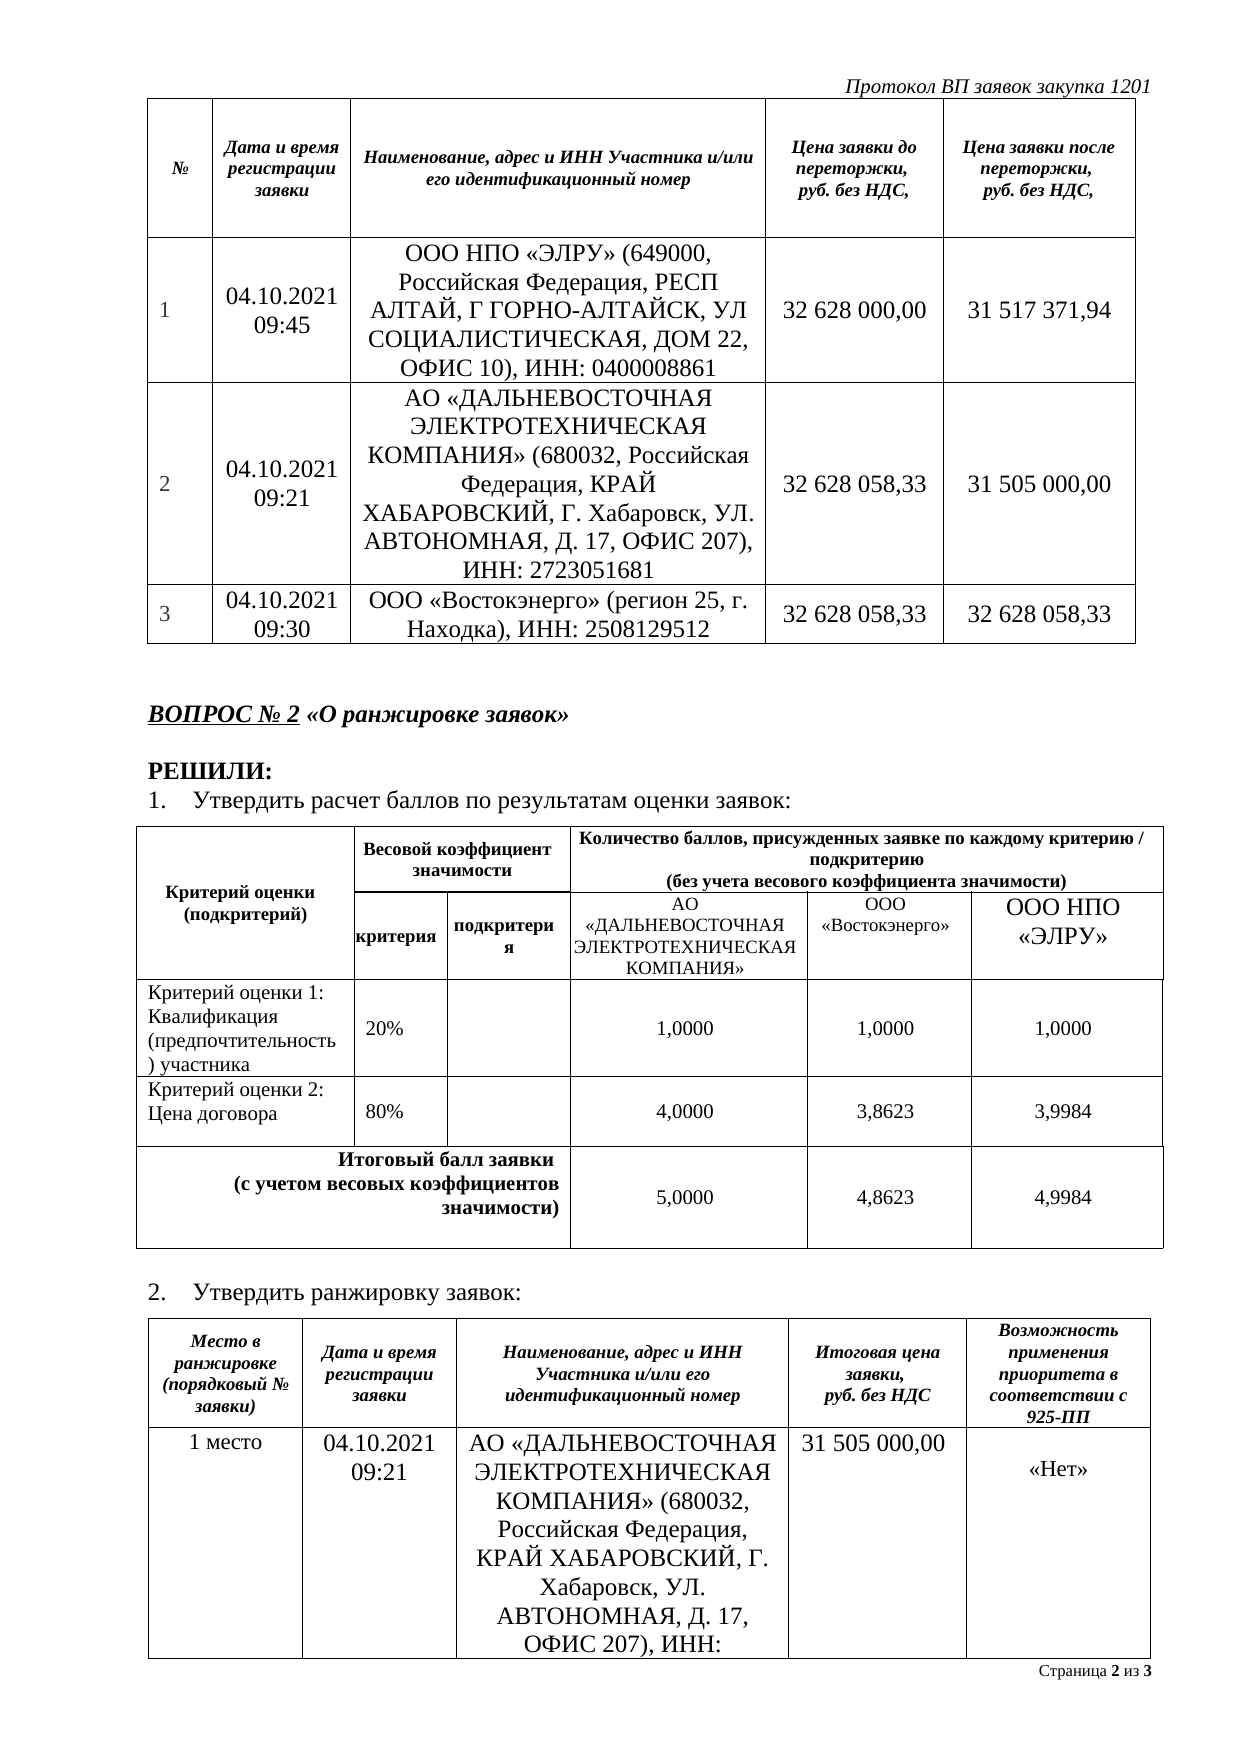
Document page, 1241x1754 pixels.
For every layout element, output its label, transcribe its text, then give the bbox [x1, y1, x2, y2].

table_cell АО «ДАЛЬНЕВОСТОЧНАЯ ЭЛЕКТРОТЕХНИЧЕСКАЯ КОМПАНИЯ» [571, 893, 807, 979]
table_header Дата и время регистрации заявки [213, 99, 350, 237]
table_cell критерия [355, 893, 447, 979]
table_cell 31 505 000,00 [944, 383, 1135, 584]
table_cell Критерий оценки 1: Квалификация (предпочтительность) участника [137, 980, 354, 1076]
table_cell Критерий оценки 2: Цена договора [137, 1077, 354, 1146]
table_header № [148, 99, 212, 237]
table_cell 4,9984 [972, 1147, 1163, 1248]
table_header Цена заявки до переторжки, руб. без НДС, [766, 99, 943, 237]
table_cell «Нет» [967, 1428, 1150, 1658]
table_cell 1 место [149, 1428, 302, 1658]
list Утвердить ранжировку заявок: [148, 1277, 1152, 1306]
text ВОПРОС № 2 «О ранжировке заявок» [148, 699, 1152, 727]
table_cell 32 628 058,33 [766, 383, 943, 584]
table_cell ООО НПО «ЭЛРУ» [972, 893, 1163, 979]
table_header Весовой коэффициент значимости [355, 827, 570, 891]
table_cell 4,8623 [808, 1147, 971, 1248]
table_cell 3 [148, 585, 212, 642]
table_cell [457, 1428, 788, 1658]
table_cell 1,0000 [571, 980, 807, 1076]
table_cell 3,9984 [972, 1077, 1162, 1146]
table_cell 32 628 000,00 [766, 238, 943, 382]
table_cell 31 505 000,00 [789, 1428, 966, 1658]
table_cell 04.10.2021 09:21 [303, 1428, 456, 1658]
table_header Дата и время регистрации заявки [303, 1319, 456, 1427]
table_cell ООО НПО «ЭЛРУ» (649000, Российская Федерация, РЕСП АЛТАЙ, Г ГОРНО-АЛТАЙСК, УЛ СОЦИАЛИСТИЧЕСКАЯ, ДОМ 22, ОФИС 10), ИНН: 0400008861 [351, 238, 765, 382]
table_cell 04.10.2021 09:30 [213, 585, 350, 642]
table_cell 32 628 058,33 [944, 585, 1135, 642]
table_header Критерий оценки (подкритерий) [137, 827, 354, 979]
table_header Итоговая цена заявки, руб. без НДС [789, 1319, 966, 1427]
table_cell [448, 1077, 570, 1146]
table_cell 32 628 058,33 [766, 585, 943, 642]
table_cell 4,0000 [571, 1077, 807, 1146]
table_cell 1 [148, 238, 212, 382]
table_cell 80% [355, 1077, 447, 1146]
table_header Цена заявки после переторжки, руб. без НДС, [944, 99, 1135, 237]
table_header Наименование, адрес и ИНН Участника и/или его идентификационный номер [457, 1319, 788, 1427]
table_cell подкритерия [448, 893, 570, 979]
table_cell 5,0000 [571, 1147, 807, 1248]
table_cell 2 [148, 383, 212, 584]
table_cell 04.10.2021 09:21 [213, 383, 350, 584]
table_cell 1,0000 [808, 980, 971, 1076]
list Утвердить расчет баллов по результатам оценки заявок: [148, 785, 1152, 814]
table_cell [448, 980, 570, 1076]
table_cell ООО «Востокэнерго» [808, 893, 971, 979]
table_header Наименование, адрес и ИНН Участника и/или его идентификационный номер [351, 99, 765, 237]
table_header Возможность применения приоритета в соответствии с 925-ПП [967, 1319, 1150, 1427]
table_header Количество баллов, присужденных заявке по каждому критерию / подкритерию (без учета весового коэффициента значимости) [571, 827, 1163, 891]
table_header Место в ранжировке (порядковый № заявки) [149, 1319, 302, 1427]
text РЕШИЛИ: [148, 756, 1152, 785]
table_cell 3,8623 [808, 1077, 971, 1146]
table_cell 31 517 371,94 [944, 238, 1135, 382]
table_cell Итоговый балл заявки (с учетом весовых коэффициентов значимости) [137, 1147, 570, 1248]
table_cell 1,0000 [972, 980, 1162, 1076]
table_cell 04.10.2021 09:45 [213, 238, 350, 382]
table_cell ООО «Востокэнерго» (регион 25, г. Находка), ИНН: 2508129512 [351, 585, 765, 642]
table_cell 20% [355, 980, 447, 1076]
